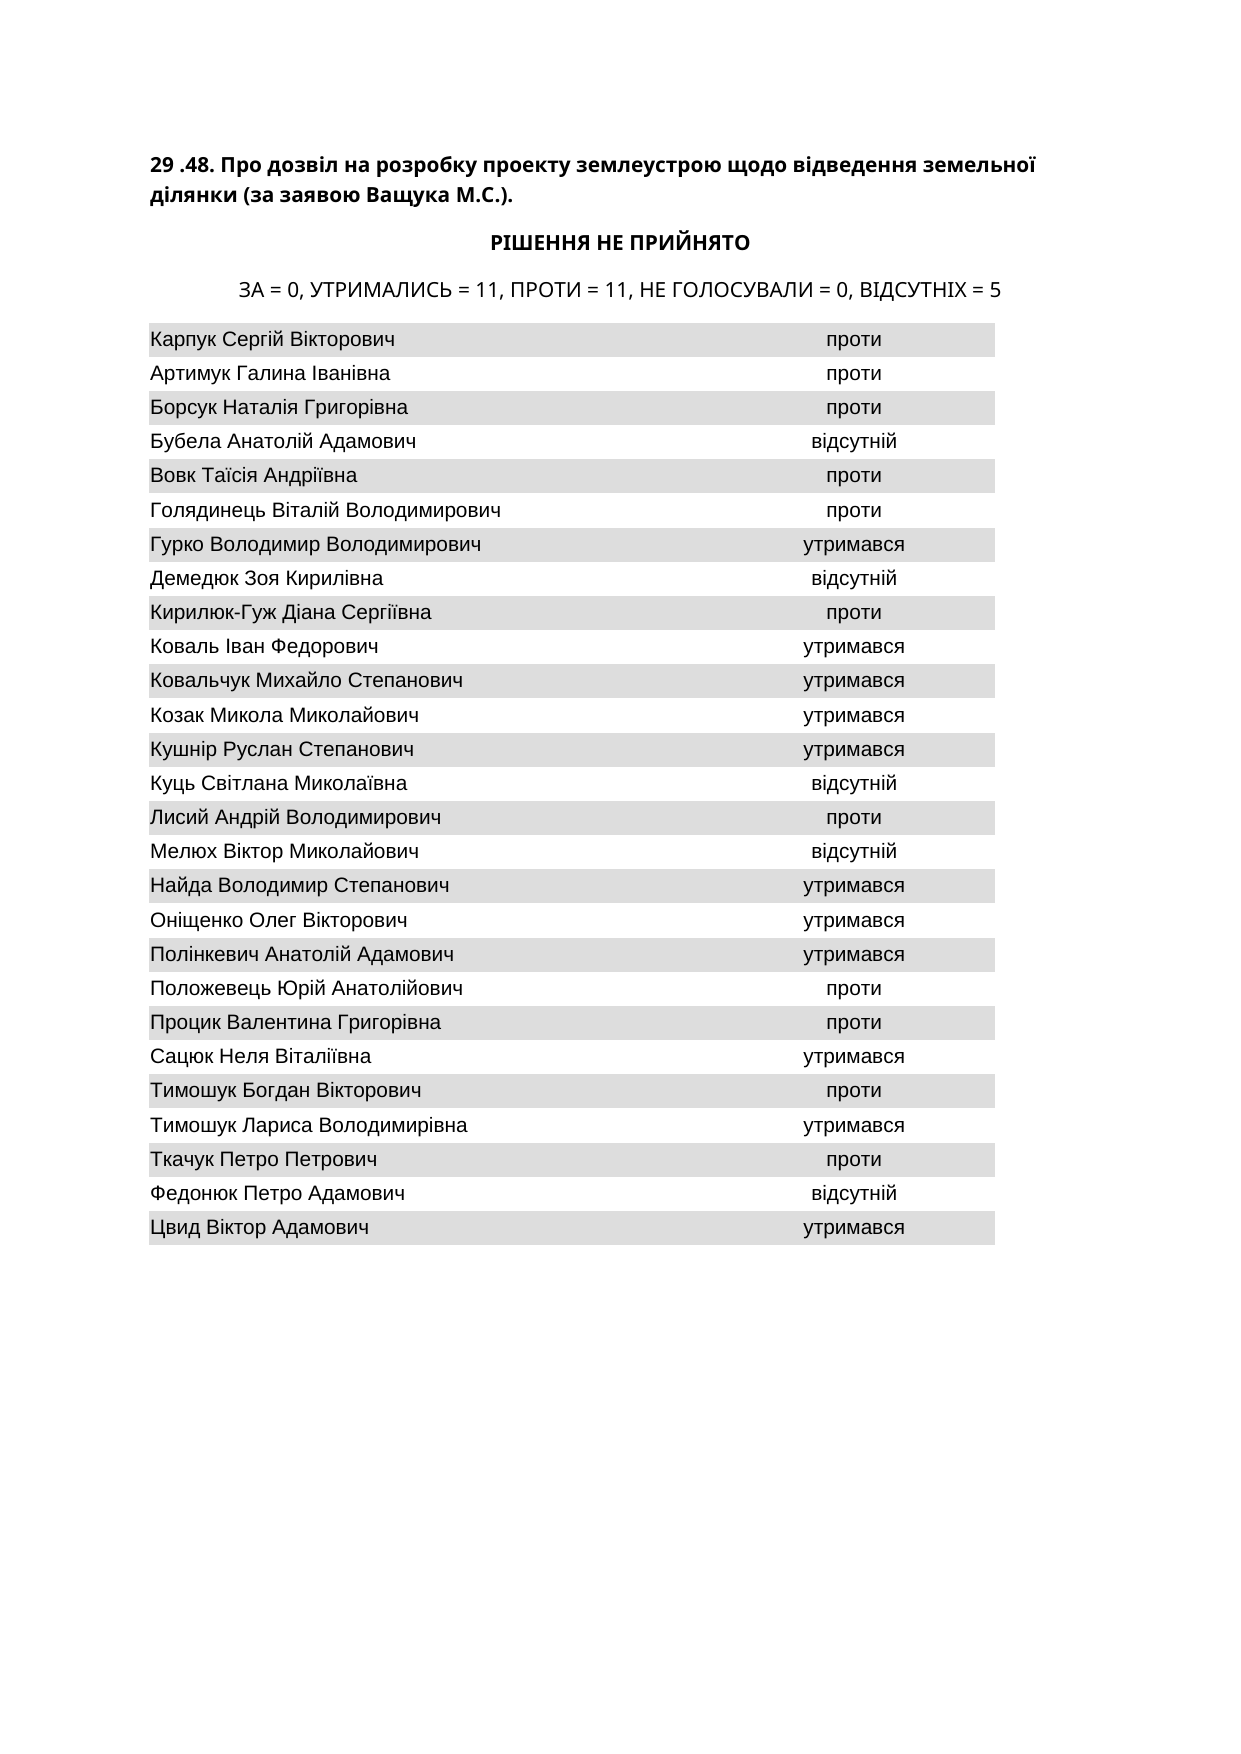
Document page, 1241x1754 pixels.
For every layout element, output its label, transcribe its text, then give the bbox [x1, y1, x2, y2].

table_cell відсутній [713, 1177, 995, 1211]
table_cell утримався [713, 528, 995, 562]
table_cell Борсук Наталія Григорівна [149, 391, 713, 425]
table_cell Федонюк Петро Адамович [149, 1177, 713, 1211]
table_cell Коваль Іван Федорович [149, 630, 713, 664]
table_cell Артимук Галина Іванівна [149, 357, 713, 391]
table_cell Вовк Таїсія Андріївна [149, 459, 713, 493]
table_cell утримався [713, 733, 995, 767]
table_cell Демедюк Зоя Кирилівна [149, 562, 713, 596]
table_cell проти [713, 1143, 995, 1177]
table_cell утримався [713, 903, 995, 937]
table_cell утримався [713, 630, 995, 664]
table_cell проти [713, 801, 995, 835]
table_cell утримався [713, 1108, 995, 1142]
table_cell Гурко Володимир Володимирович [149, 528, 713, 562]
table_cell відсутній [713, 835, 995, 869]
table_cell Тимошук Богдан Вікторович [149, 1074, 713, 1108]
table_cell утримався [713, 1211, 995, 1245]
table_cell Положевець Юрій Анатолійович [149, 972, 713, 1006]
table_cell Ткачук Петро Петрович [149, 1143, 713, 1177]
table_cell проти [713, 1074, 995, 1108]
table_cell проти [713, 391, 995, 425]
table_cell Тимошук Лариса Володимирівна [149, 1108, 713, 1142]
table_cell Козак Микола Миколайович [149, 698, 713, 732]
table_cell Цвид Віктор Адамович [149, 1211, 713, 1245]
table_cell проти [713, 357, 995, 391]
text РІШЕННЯ НЕ ПРИЙНЯТО [150, 228, 1090, 256]
table_cell Сацюк Неля Віталіївна [149, 1040, 713, 1074]
table_cell Кушнір Руслан Степанович [149, 733, 713, 767]
table_cell відсутній [713, 425, 995, 459]
table_cell відсутній [713, 562, 995, 596]
table_cell проти [713, 493, 995, 527]
table_cell проти [713, 596, 995, 630]
table_cell Ковальчук Михайло Степанович [149, 664, 713, 698]
table_cell Голядинець Віталій Володимирович [149, 493, 713, 527]
table_cell відсутній [713, 767, 995, 801]
table_cell Найда Володимир Степанович [149, 869, 713, 903]
table_cell Кирилюк-Гуж Діана Сергіївна [149, 596, 713, 630]
table_cell утримався [713, 698, 995, 732]
table_cell Процик Валентина Григорівна [149, 1006, 713, 1040]
table_cell утримався [713, 664, 995, 698]
table_cell проти [713, 972, 995, 1006]
table_cell проти [713, 1006, 995, 1040]
table_cell утримався [713, 938, 995, 972]
table_cell Полінкевич Анатолій Адамович [149, 938, 713, 972]
table_header Карпук Сергій Вікторович [149, 323, 713, 357]
text ЗА = 0, УТРИМАЛИСЬ = 11, ПРОТИ = 11, НЕ ГОЛОСУВАЛИ = 0, ВІДСУТНІХ = 5 [150, 275, 1090, 304]
table_cell Бубела Анатолій Адамович [149, 425, 713, 459]
table_cell утримався [713, 869, 995, 903]
table_cell Куць Світлана Миколаївна [149, 767, 713, 801]
table_cell утримався [713, 1040, 995, 1074]
table_cell Мелюх Віктор Миколайович [149, 835, 713, 869]
table_cell проти [713, 459, 995, 493]
text 29 .48. Про дозвіл на розробку проекту землеустрою щодо відведення земельної ділянки (за заявою Ващука М.С.). [150, 150, 1090, 209]
table_cell Оніщенко Олег Вікторович [149, 903, 713, 937]
table_cell Лисий Андрій Володимирович [149, 801, 713, 835]
table_header проти [713, 323, 995, 357]
